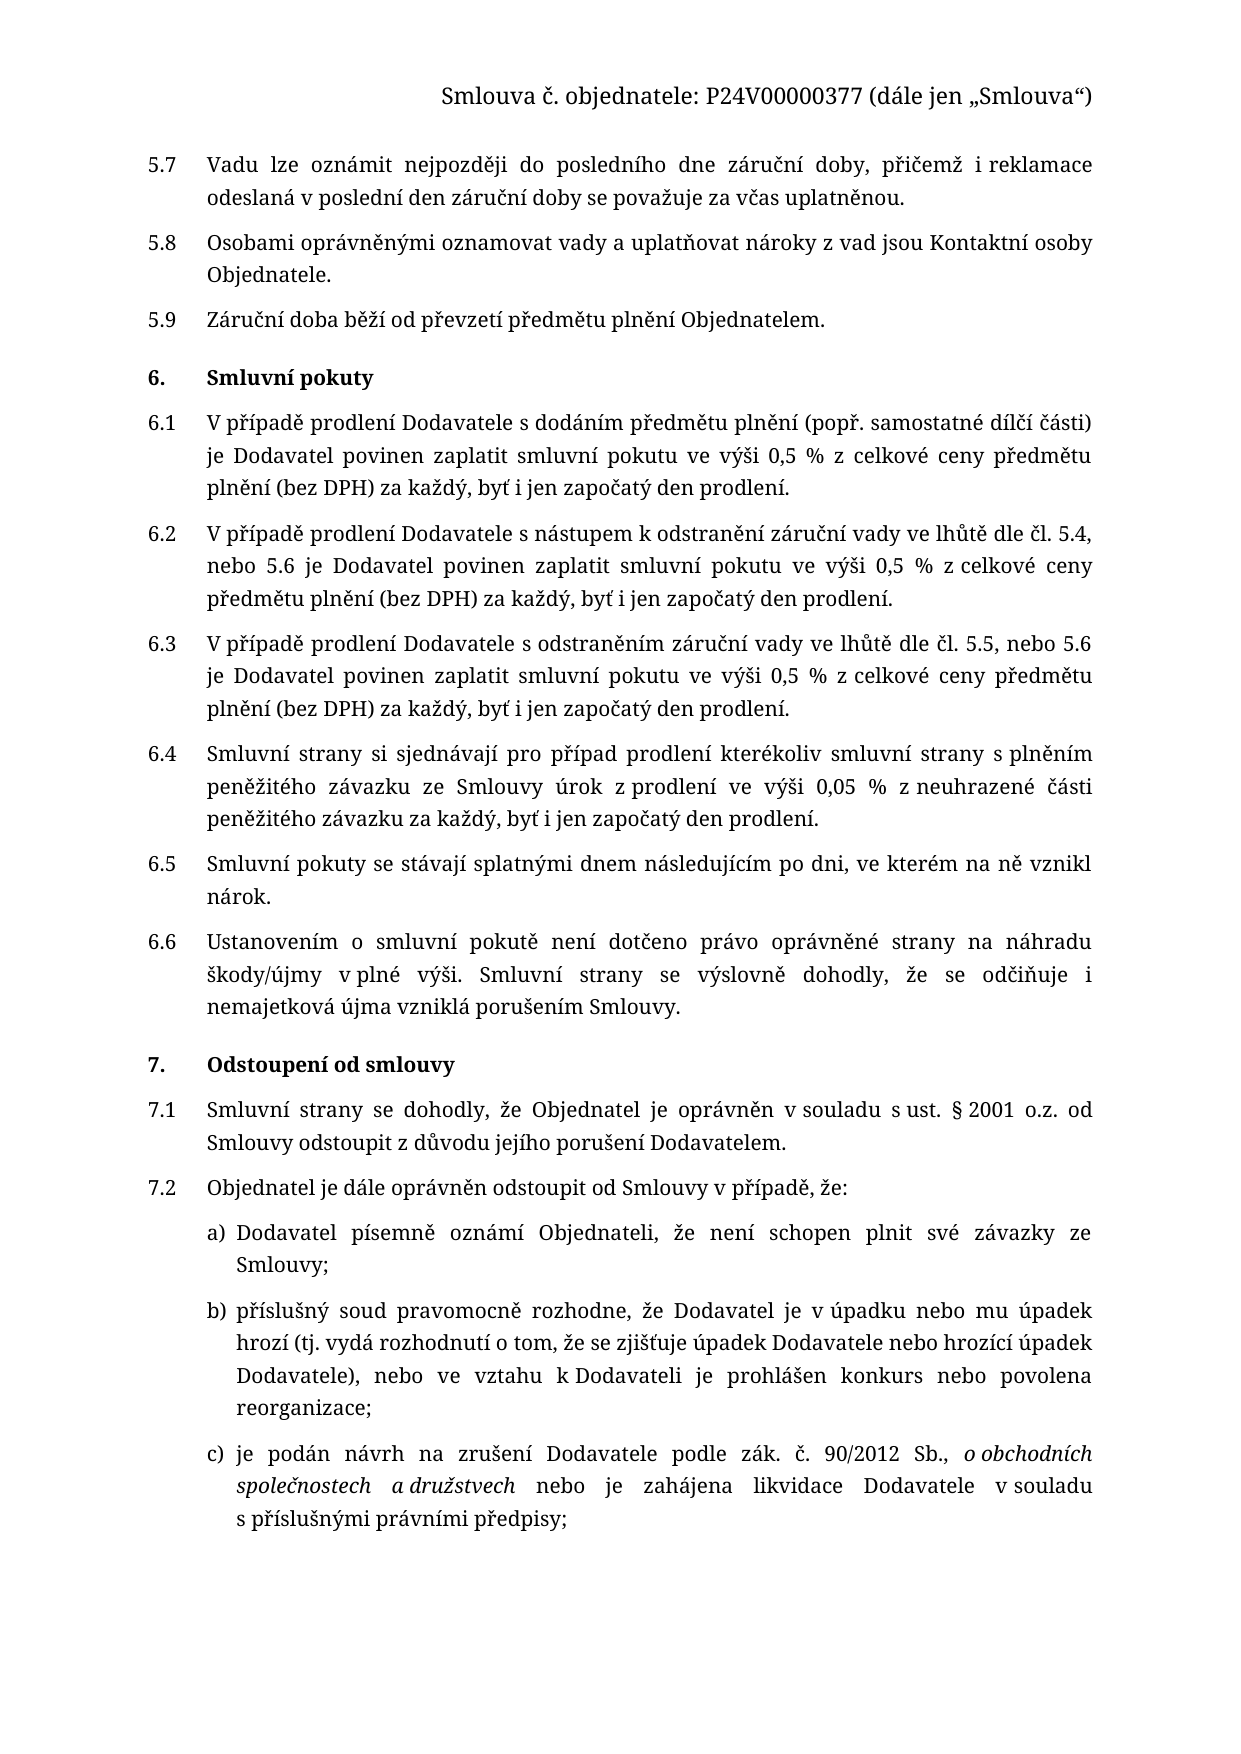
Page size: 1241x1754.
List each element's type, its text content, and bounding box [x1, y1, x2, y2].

list je podán návrh na zrušení Dodavatele podle zák. č. 90/2012 Sb., o obchodních společnostech a družstvech nebo je zahájena likvidace Dodavatele v souladu s příslušnými právními předpisy; [207, 1439, 1093, 1532]
list Objednatel je dále oprávněn odstoupit od Smlouvy v případě, že: [148, 1173, 1093, 1201]
list Ustanovením o smluvní pokutě není dotčeno právo oprávněné strany na náhradu škody/újmy v plné výši. Smluvní strany se výslovně dohodly, že se odčiňuje i nemajetková újma vzniklá porušením Smlouvy. [148, 927, 1093, 1021]
list Smluvní pokuty se stávají splatnými dnem následujícím po dni, ve kterém na ně vznikl nárok. [148, 849, 1093, 911]
list Smluvní pokuty [148, 363, 1093, 392]
list Záruční doba běží od převzetí předmětu plnění Objednatelem. [148, 306, 1093, 334]
list Dodavatel písemně oznámí Objednateli, že není schopen plnit své závazky ze Smlouvy; [207, 1218, 1093, 1279]
list Vadu lze oznámit nejpozději do posledního dne záruční doby, přičemž i reklamace odeslaná v poslední den záruční doby se považuje za včas uplatněnou. [148, 150, 1093, 211]
list Smluvní strany si sjednávají pro případ prodlení kterékoliv smluvní strany s plněním peněžitého závazku ze Smlouvy úrok z prodlení ve výši 0,05 % z neuhrazené části peněžitého závazku za každý, byť i jen započatý den prodlení. [148, 739, 1093, 833]
list Odstoupení od smlouvy [148, 1050, 1093, 1078]
list V případě prodlení Dodavatele s dodáním předmětu plnění (popř. samostatné dílčí části) je Dodavatel povinen zaplatit smluvní pokutu ve výši 0,5 % z celkové ceny předmětu plnění (bez DPH) za každý, byť i jen započatý den prodlení. [148, 408, 1093, 502]
list příslušný soud pravomocně rozhodne, že Dodavatel je v úpadku nebo mu úpadek hrozí (tj. vydá rozhodnutí o tom, že se zjišťuje úpadek Dodavatele nebo hrozící úpadek Dodavatele), nebo ve vztahu k Dodavateli je prohlášen konkurs nebo povolena reorganizace; [207, 1296, 1093, 1422]
list V případě prodlení Dodavatele s odstraněním záruční vady ve lhůtě dle čl. 5.5, nebo 5.6 je Dodavatel povinen zaplatit smluvní pokutu ve výši 0,5 % z celkové ceny předmětu plnění (bez DPH) za každý, byť i jen započatý den prodlení. [148, 629, 1093, 723]
list Osobami oprávněnými oznamovat vady a uplatňovat nároky z vad jsou Kontaktní osoby Objednatele. [148, 228, 1093, 289]
list Smluvní strany se dohodly, že Objednatel je oprávněn v souladu s ust. § 2001 o.z. od Smlouvy odstoupit z důvodu jejího porušení Dodavatelem. [148, 1095, 1093, 1156]
list V případě prodlení Dodavatele s nástupem k odstranění záruční vady ve lhůtě dle čl. 5.4, nebo 5.6 je Dodavatel povinen zaplatit smluvní pokutu ve výši 0,5 % z celkové ceny předmětu plnění (bez DPH) za každý, byť i jen započatý den prodlení. [148, 519, 1093, 612]
